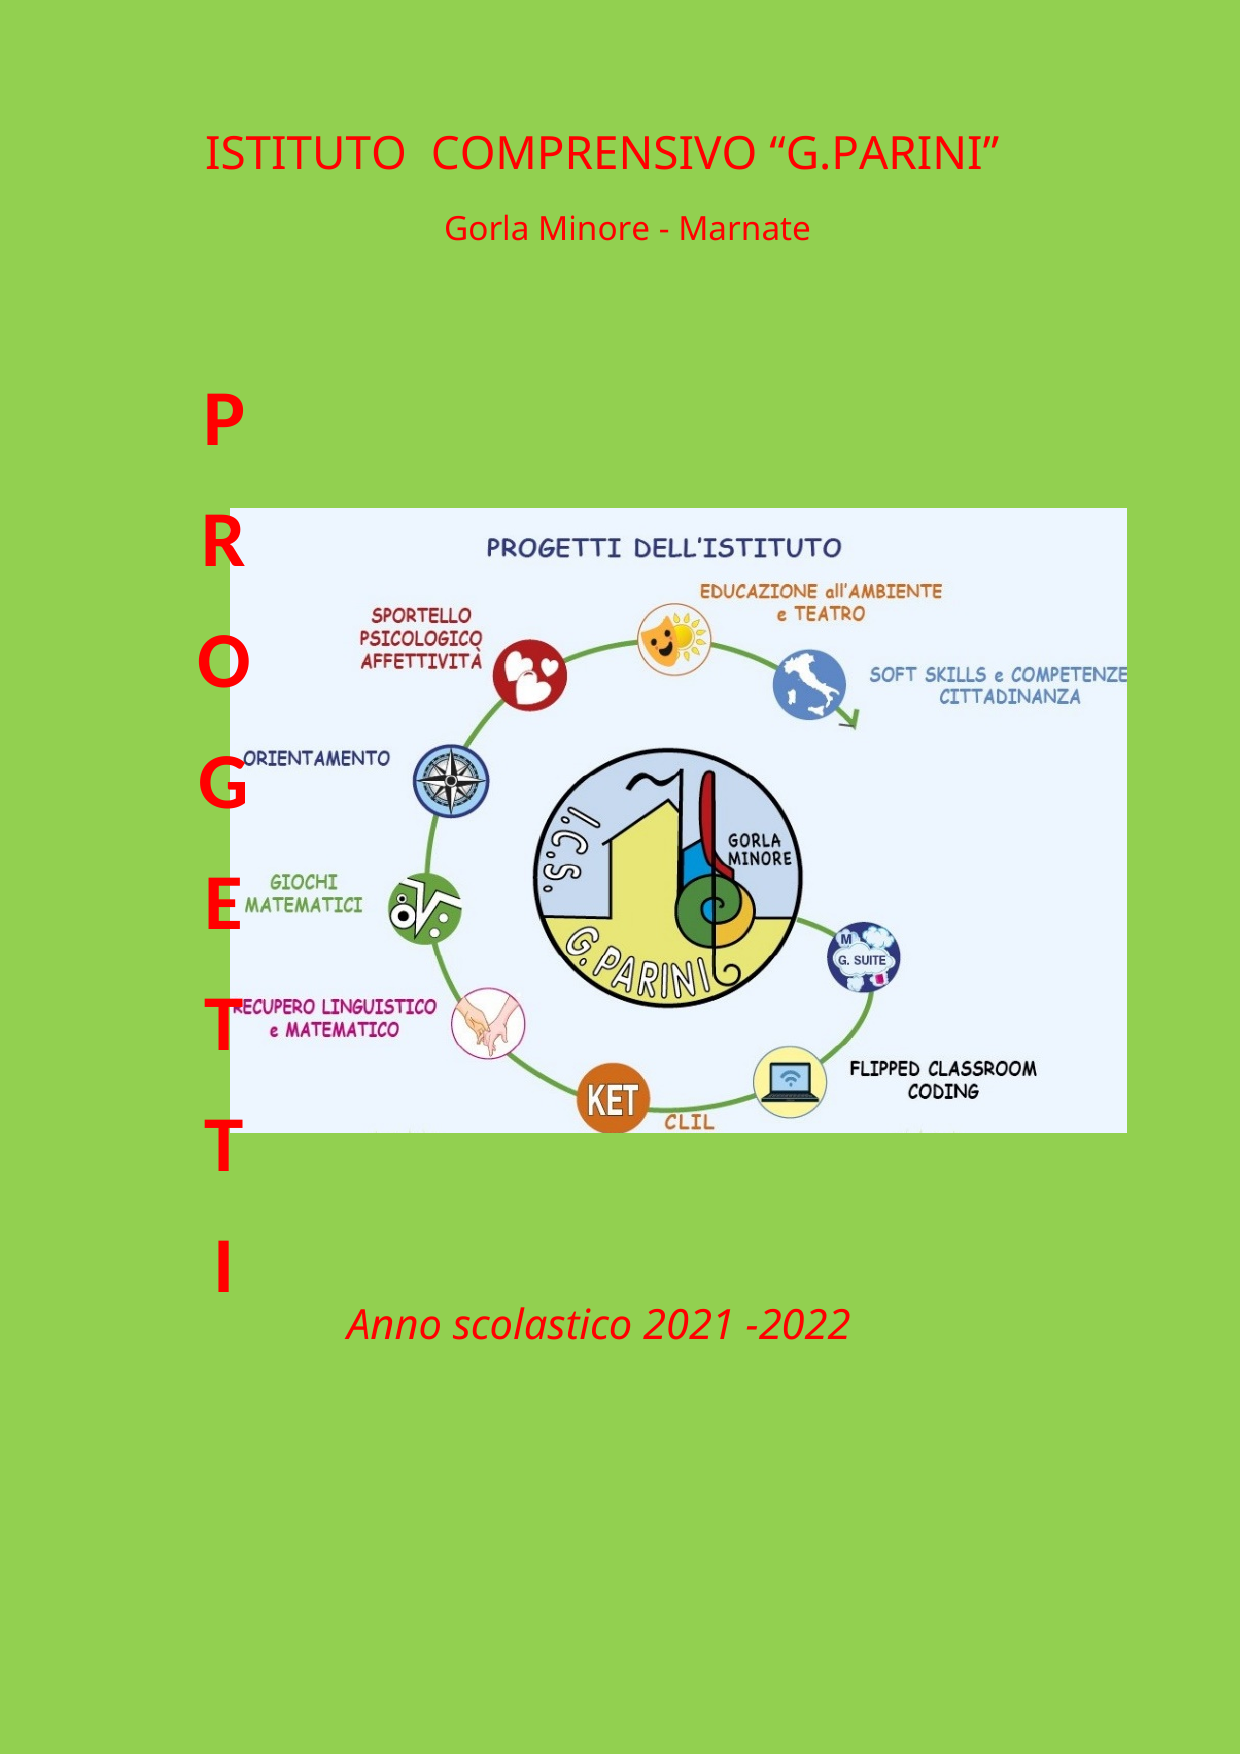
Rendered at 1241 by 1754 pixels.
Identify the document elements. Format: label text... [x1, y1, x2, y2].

picture [230, 790, 236, 800]
text Gorla Minore - Marnate [74, 205, 1181, 250]
picture [230, 508, 1127, 1133]
text ISTITUTO COMPRENSIVO “G.PARINI” [74, 121, 1181, 183]
picture [230, 645, 238, 677]
text Anno scolastico 2021 -2022 [74, 1295, 1181, 1352]
